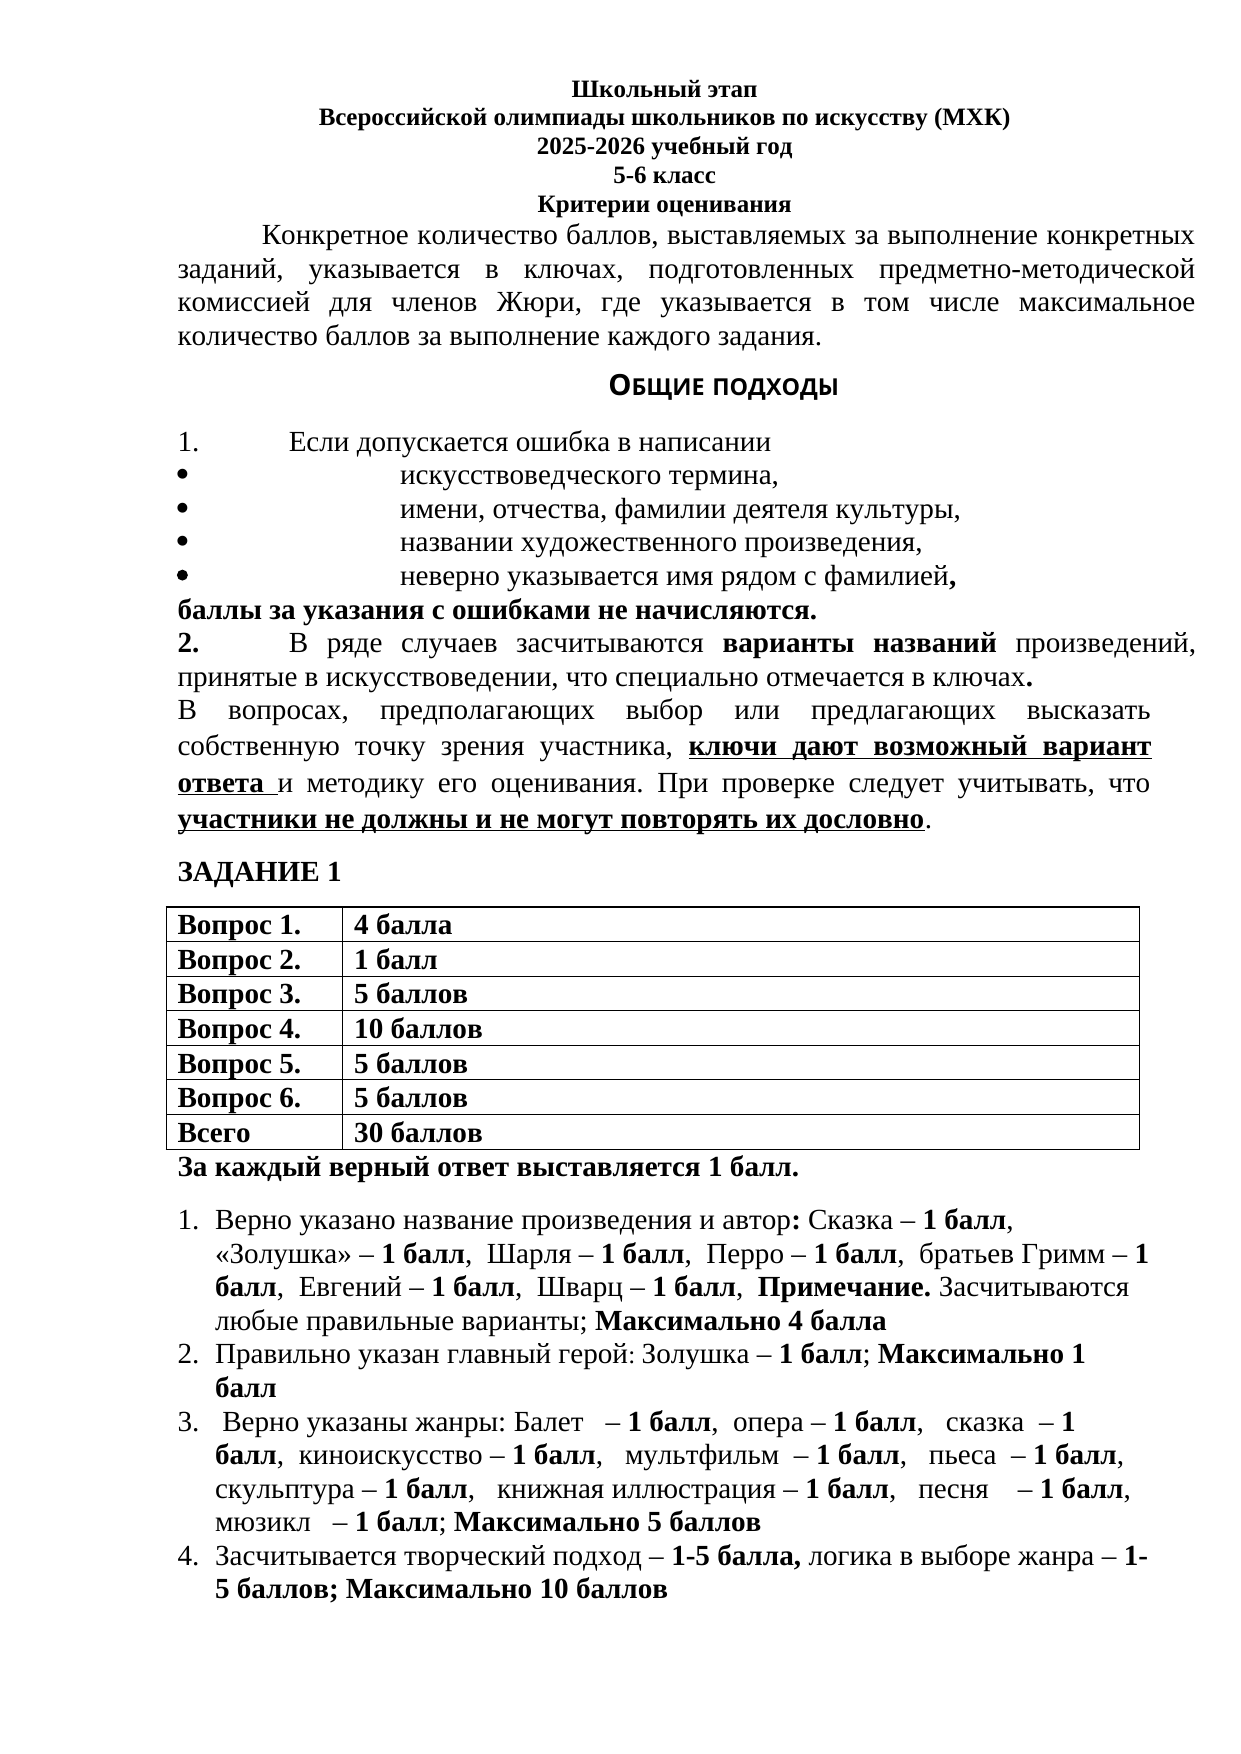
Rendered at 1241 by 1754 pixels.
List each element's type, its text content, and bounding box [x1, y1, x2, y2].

list Верно указано название произведения и автор: Сказка – 1 балл, «Золушка» – 1 балл, Шарля – 1 балл, Перро – 1 балл, братьев Гримм – 1 балл, Евгений – 1 балл, Шварц – 1 балл, Примечание. Засчитываются любые правильные варианты; Максимально 4 балла [177, 1202, 1152, 1337]
table_cell 5 баллов [343, 1080, 1139, 1114]
list Засчитывается творческий подход – 1-5 балла, логика в выборе жанра – 1-5 баллов; Максимально 10 баллов [177, 1538, 1152, 1605]
table_cell Вопрос 2. [167, 942, 342, 976]
list искусствоведческого термина, [177, 457, 1196, 491]
list названии художественного произведения, [177, 524, 1196, 558]
table_cell 30 баллов [343, 1115, 1139, 1148]
text Конкретное количество баллов, выставляемых за выполнение конкретных заданий, указывается в ключах, подготовленных предметно-методической комиссией для членов Жюри, где указывается в том числе максимальное количество баллов за выполнение каждого задания. [177, 217, 1196, 352]
text баллы за указания с ошибками не начисляются. [177, 592, 1196, 625]
table_cell 10 баллов [343, 1011, 1139, 1045]
text ЗАДАНИЕ 1 [177, 854, 1152, 887]
list Правильно указан главный герой: Золушка – 1 балл; Максимально 1 балл [177, 1337, 1152, 1404]
table_header Вопрос 1. [167, 908, 342, 941]
list Если допускается ошибка в написании [177, 424, 1196, 457]
list В ряде случаев засчитываются варианты названий произведений, принятые в искусствоведении, что специально отмечается в ключах. [177, 625, 1196, 692]
text Общие подходы [177, 364, 1196, 404]
table_cell Всего [167, 1115, 342, 1148]
text В вопросах, предполагающих выбор или предлагающих высказать собственную точку зрения участника, ключи дают возможный вариант ответа и методику его оценивания. При проверке следует учитывать, что участники не должны и не могут повторять их дословно. [177, 692, 1152, 834]
list неверно указывается имя рядом с фамилией, [177, 558, 1196, 592]
table_cell 5 баллов [343, 1046, 1139, 1079]
text За каждый верный ответ выставляется 1 балл. [177, 1149, 1152, 1183]
table_cell 5 баллов [343, 977, 1139, 1010]
table_cell Вопрос 5. [167, 1046, 342, 1079]
list Верно указаны жанры: Балет – 1 балл, опера – 1 балл, сказка – 1 балл, киноискусство – 1 балл, мультфильм – 1 балл, пьеса – 1 балл, скульптура – 1 балл, книжная иллюстрация – 1 балл, песня – 1 балл, мюзикл – 1 балл; Максимально 5 баллов [177, 1404, 1152, 1538]
table_cell 1 балл [343, 942, 1139, 976]
table_header 4 балла [343, 908, 1139, 941]
table_cell Вопрос 4. [167, 1011, 342, 1045]
table_cell Вопрос 3. [167, 977, 342, 1010]
list имени, отчества, фамилии деятеля культуры, [177, 491, 1196, 524]
table_cell Вопрос 6. [167, 1080, 342, 1114]
